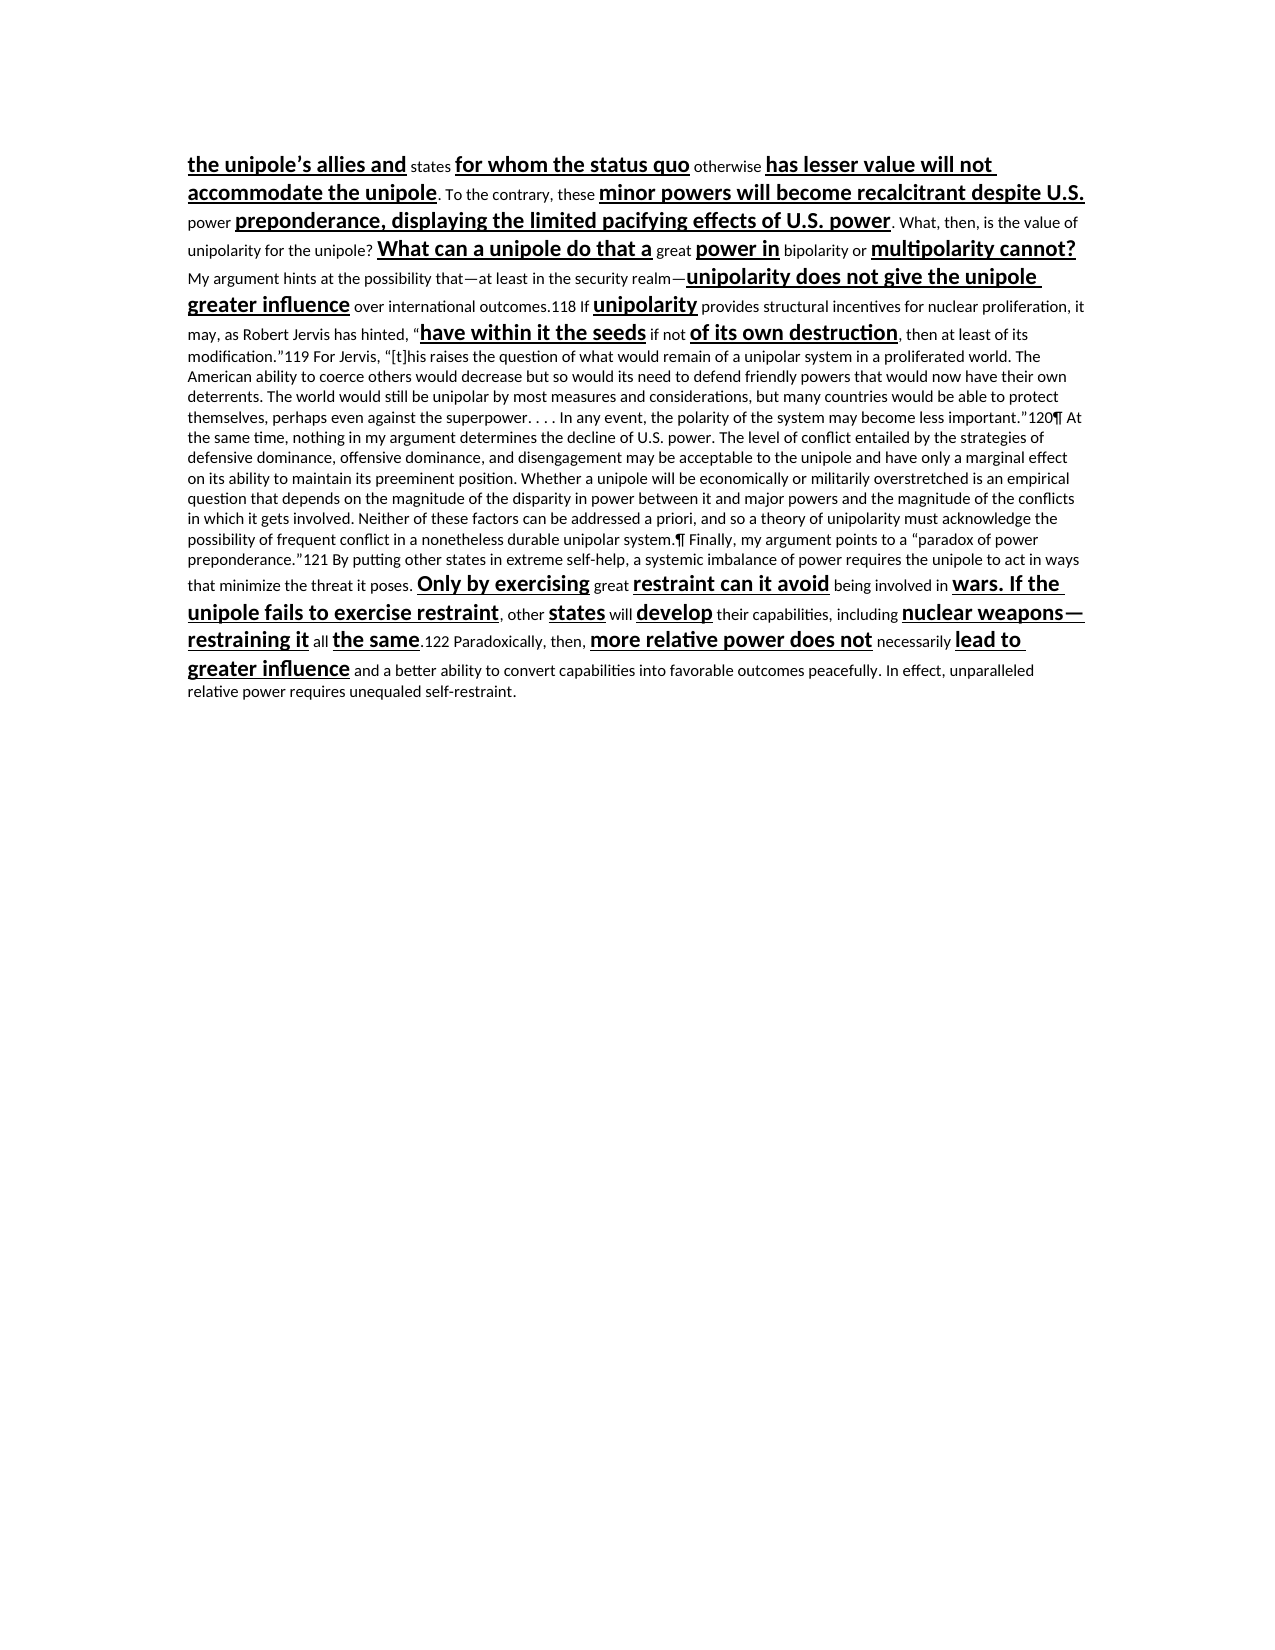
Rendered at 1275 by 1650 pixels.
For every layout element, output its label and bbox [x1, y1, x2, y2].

text [187, 150, 1087, 702]
